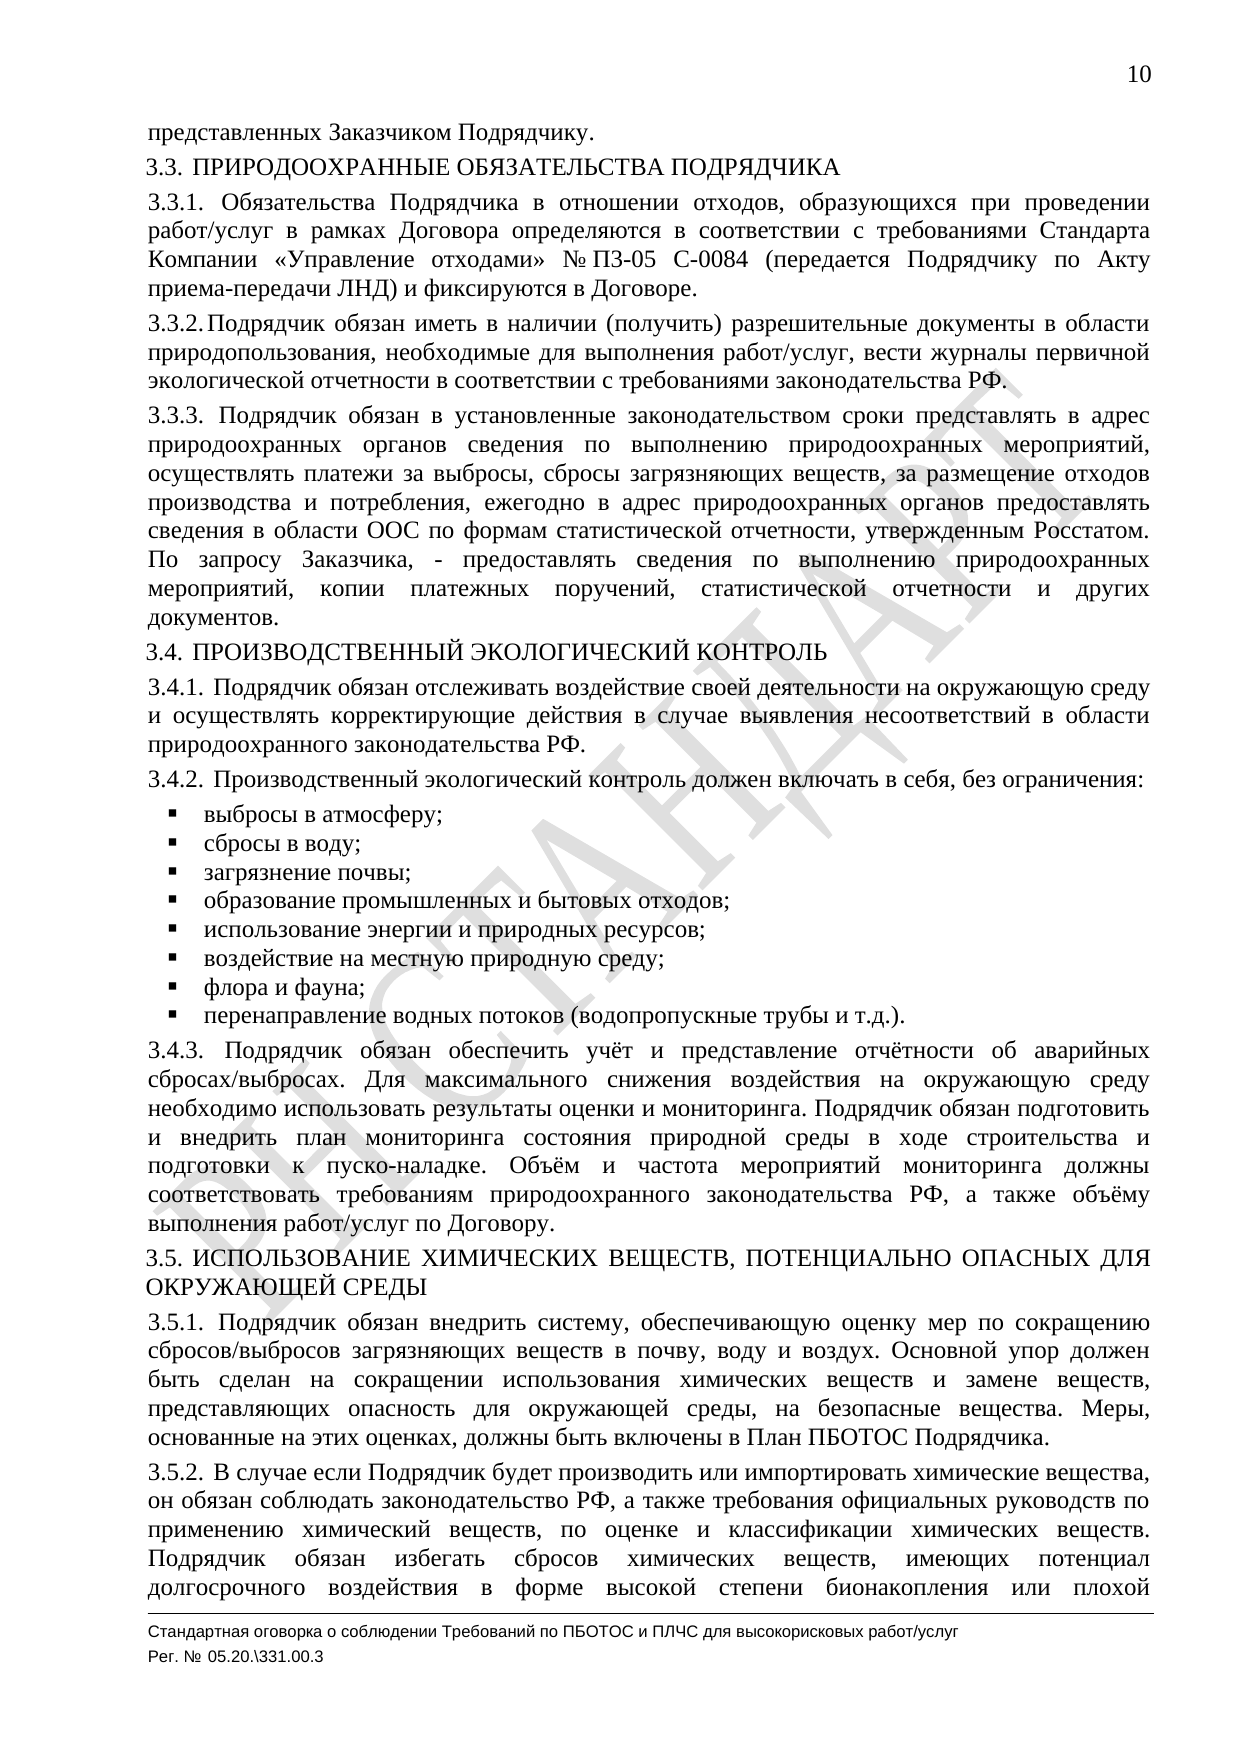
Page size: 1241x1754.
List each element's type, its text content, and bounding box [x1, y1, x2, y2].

list сбросы в воду; [167, 828, 1152, 857]
list воздействие на местную природную среду; [167, 943, 1152, 972]
list образование промышленных и бытовых отходов; [167, 885, 1152, 914]
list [148, 117, 1151, 145]
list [148, 1457, 1151, 1600]
list ПРОИЗВОДСТВЕННЫЙ ЭКОЛОГИЧЕСКИЙ КОНТРОЛЬ [145, 637, 1152, 665]
list выбросы в атмосферу; [167, 799, 1152, 828]
list перенаправление водных потоков (водопропускные трубы и т.д.). [167, 1000, 1152, 1029]
list флора и фауна; [167, 972, 1152, 1000]
list загрязнение почвы; [167, 857, 1152, 885]
list Обязательства Подрядчика в отношении отходов, образующихся при проведении работ/услуг в рамках Договора определяются в соответствии с требованиями Стандарта Компании «Управление отходами» № П3-05 С-0084 (передается Подрядчику по Акту приема-передачи ЛНД) и фиксируются в Договоре. [148, 187, 1151, 302]
list Подрядчик обязан в установленные законодательством сроки представлять в адрес природоохранных органов сведения по выполнению природоохранных мероприятий, осуществлять платежи за выбросы, сбросы загрязняющих веществ, за размещение отходов производства и потребления, ежегодно в адрес природоохранных органов предоставлять сведения в области ООС по формам статистической отчетности, утвержденным Росстатом. По запросу Заказчика, - предоставлять сведения по выполнению природоохранных мероприятий, копии платежных поручений, статистической отчетности и других документов. [148, 400, 1151, 630]
list Подрядчик обязан внедрить систему, обеспечивающую оценку мер по сокращению сбросов/выбросов загрязняющих веществ в почву, воду и воздух. Основной упор должен быть сделан на сокращении использования химических веществ и замене веществ, представляющих опасность для окружающей среды, на безопасные вещества. Меры, основанные на этих оценках, должны быть включены в План ПБОТОС Подрядчика. [148, 1307, 1151, 1450]
list использование энергии и природных ресурсов; [167, 914, 1152, 943]
list ПРИРОДООХРАННЫЕ ОБЯЗАТЕЛЬСТВА ПОДРЯДЧИКА [145, 152, 1152, 180]
list Подрядчик обязан обеспечить учёт и представление отчётности об аварийных сбросах/выбросах. Для максимального снижения воздействия на окружающую среду необходимо использовать результаты оценки и мониторинга. Подрядчик обязан подготовить и внедрить план мониторинга состояния природной среды в ходе строительства и подготовки к пуско-наладке. Объём и частота мероприятий мониторинга должны соответствовать требованиям природоохранного законодательства РФ, а также объёму выполнения работ/услуг по Договору. [148, 1035, 1151, 1237]
list Подрядчик обязан иметь в наличии (получить) разрешительные документы в области природопользования, необходимые для выполнения работ/услуг, вести журналы первичной экологической отчетности в соответствии с требованиями законодательства РФ. [148, 308, 1151, 394]
list ИСПОЛЬЗОВАНИЕ ХИМИЧЕСКИХ ВЕЩЕСТВ, ПОТЕНЦИАЛЬНО ОПАСНЫХ ДЛЯ ОКРУЖАЮЩЕЙ СРЕДЫ [145, 1243, 1152, 1300]
list Подрядчик обязан отслеживать воздействие своей деятельности на окружающую среду и осуществлять корректирующие действия в случае выявления несоответствий в области природоохранного законодательства РФ. [148, 672, 1151, 758]
list Производственный экологический контроль должен включать в себя, без ограничения: [148, 764, 1151, 793]
